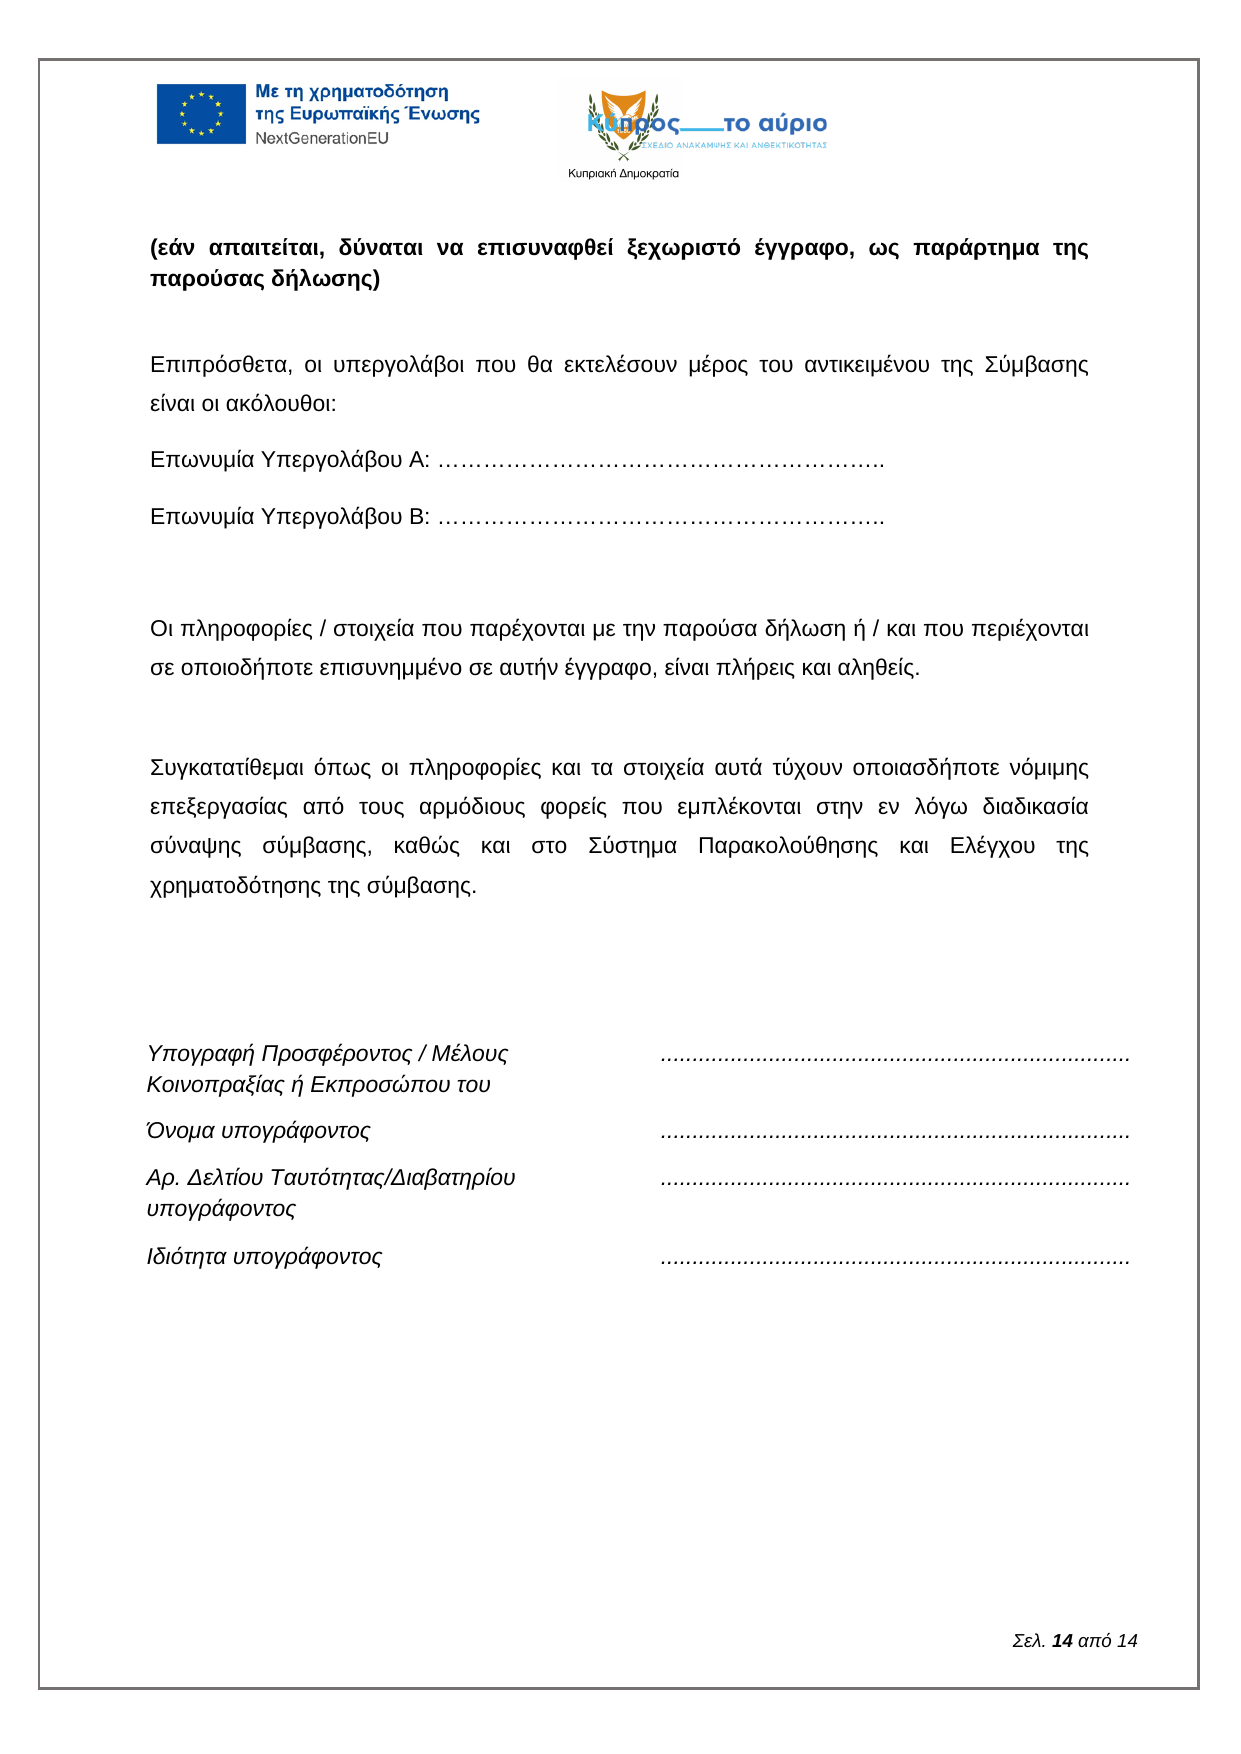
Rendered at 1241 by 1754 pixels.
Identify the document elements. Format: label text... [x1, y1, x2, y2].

text Επωνυμία Υπεργολάβου Β: ………………………………………………….. [150, 503, 1090, 529]
text Επιπρόσθετα, οι υπεργολάβοι που θα εκτελέσουν μέρος του αντικειμένου της Σύμβασης είναι οι ακόλουθοι: [150, 351, 1090, 417]
table_header Υπογραφή Προσφέροντος / Μέλους Κοινοπραξίας ή Εκπροσώπου του [135, 1040, 649, 1117]
table_cell .......................................................................... [649, 1118, 1160, 1164]
text Oι πληροφορίες / στοιχεία που παρέχονται με την παρούσα δήλωση ή / και που περιέχονται σε οποιοδήποτε επισυνημμένο σε αυτήν έγγραφο, είναι πλήρεις και αληθείς. [150, 615, 1090, 681]
table_header .......................................................................... [649, 1040, 1160, 1117]
text (εάν απαιτείται, δύναται να επισυναφθεί ξεχωριστό έγγραφο, ως παράρτημα της παρούσας δήλωσης) [150, 234, 1090, 291]
table_cell Ιδιότητα υπογράφοντος [135, 1243, 649, 1290]
picture [558, 76, 827, 182]
table_cell .......................................................................... [649, 1243, 1160, 1290]
table_cell Όνομα υπογράφοντος [135, 1118, 649, 1164]
text Επωνυμία Υπεργολάβου Α: ………………………………………………….. [150, 446, 1090, 473]
table_cell .......................................................................... [649, 1164, 1160, 1243]
text Συγκατατίθεμαι όπως οι πληροφορίες και τα στοιχεία αυτά τύχουν οποιασδήποτε νόμιμης επεξεργασίας από τους αρμόδιους φορείς που εμπλέκονται στην εν λόγω διαδικασία σύναψης σύμβασης, καθώς και στο Σύστημα Παρακολούθησης και Ελέγχου της χρηματοδότησης της σύμβασης. [150, 753, 1090, 898]
picture [150, 75, 480, 151]
table_cell Αρ. Δελτίου Ταυτότητας/Διαβατηρίου υπογράφοντος [135, 1164, 649, 1243]
